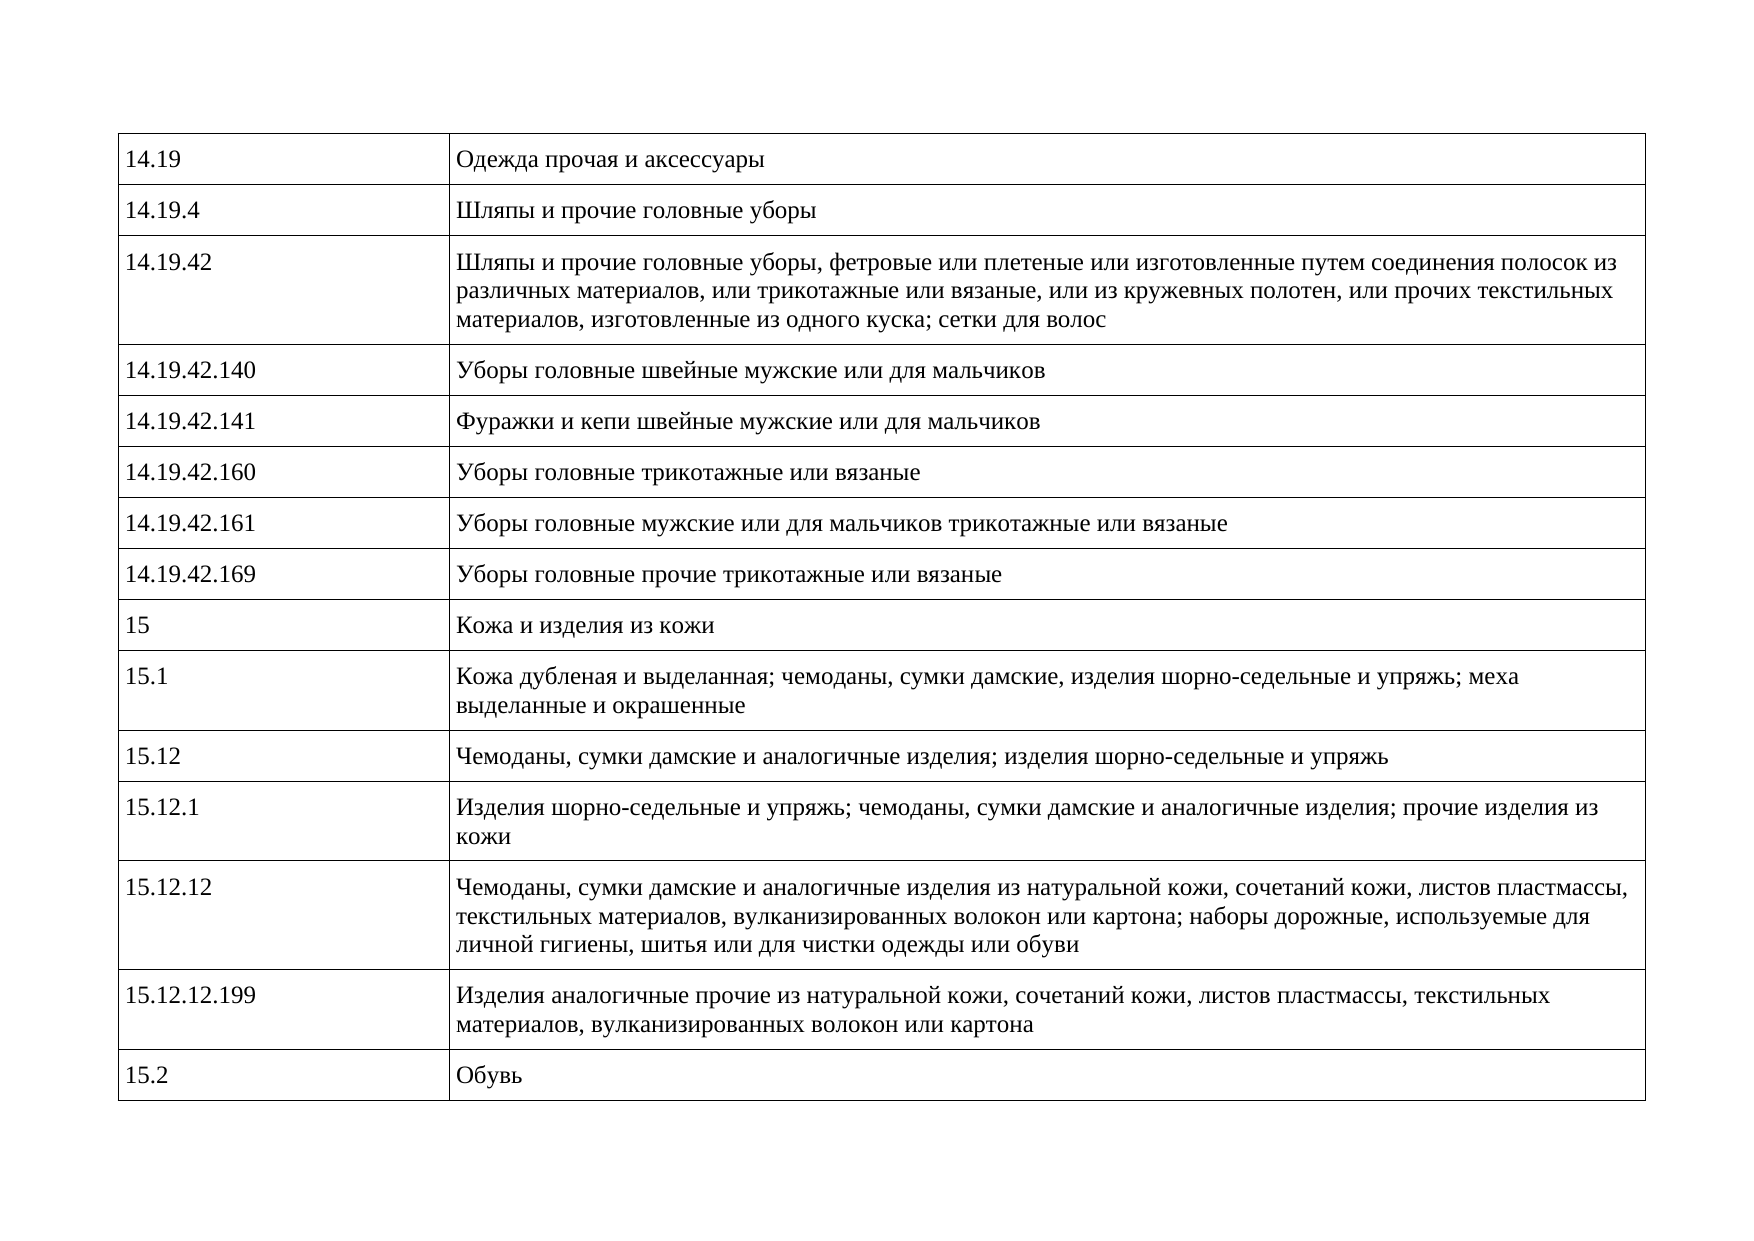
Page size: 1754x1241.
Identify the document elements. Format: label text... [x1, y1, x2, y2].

table_cell 14.19 [119, 134, 449, 184]
table_cell 14.19.42.169 [119, 549, 449, 599]
table_cell Фуражки и кепи швейные мужские или для мальчиков [450, 396, 1645, 446]
table_cell Кожа дубленая и выделанная; чемоданы, сумки дамские, изделия шорно-седельные и упряжь; меха выделанные и окрашенные [450, 651, 1645, 729]
table_cell 14.19.4 [119, 185, 449, 235]
table_cell Изделия шорно-седельные и упряжь; чемоданы, сумки дамские и аналогичные изделия; прочие изделия из кожи [450, 782, 1645, 860]
table_cell Изделия аналогичные прочие из натуральной кожи, сочетаний кожи, листов пластмассы, текстильных материалов, вулканизированных волокон или картона [450, 970, 1645, 1049]
table_cell Кожа и изделия из кожи [450, 600, 1645, 650]
table_cell 15.1 [119, 651, 449, 729]
table_cell 15.12.12 [119, 861, 449, 969]
table_cell 15.2 [119, 1050, 449, 1100]
table_cell 15.12.12.199 [119, 970, 449, 1049]
table_cell Шляпы и прочие головные уборы [450, 185, 1645, 235]
table_cell 14.19.42.161 [119, 498, 449, 548]
table_cell Обувь [450, 1050, 1645, 1100]
table_cell 15 [119, 600, 449, 650]
table_cell Чемоданы, сумки дамские и аналогичные изделия; изделия шорно-седельные и упряжь [450, 731, 1645, 781]
table_cell Уборы головные мужские или для мальчиков трикотажные или вязаные [450, 498, 1645, 548]
table_cell 15.12.1 [119, 782, 449, 860]
table_cell 14.19.42 [119, 236, 449, 343]
table_cell Уборы головные швейные мужские или для мальчиков [450, 345, 1645, 394]
table_cell Чемоданы, сумки дамские и аналогичные изделия из натуральной кожи, сочетаний кожи, листов пластмассы, текстильных материалов, вулканизированных волокон или картона; наборы дорожные, используемые для личной гигиены, шитья или для чистки одежды или обуви [450, 861, 1645, 969]
table_cell Одежда прочая и аксессуары [450, 134, 1645, 184]
table_cell 14.19.42.160 [119, 447, 449, 497]
table_cell 15.12 [119, 731, 449, 781]
table_cell 14.19.42.140 [119, 345, 449, 394]
table_cell Уборы головные трикотажные или вязаные [450, 447, 1645, 497]
table_cell Уборы головные прочие трикотажные или вязаные [450, 549, 1645, 599]
table_cell 14.19.42.141 [119, 396, 449, 446]
table_cell Шляпы и прочие головные уборы, фетровые или плетеные или изготовленные путем соединения полосок из различных материалов, или трикотажные или вязаные, или из кружевных полотен, или прочих текстильных материалов, изготовленные из одного куска; сетки для волос [450, 236, 1645, 343]
